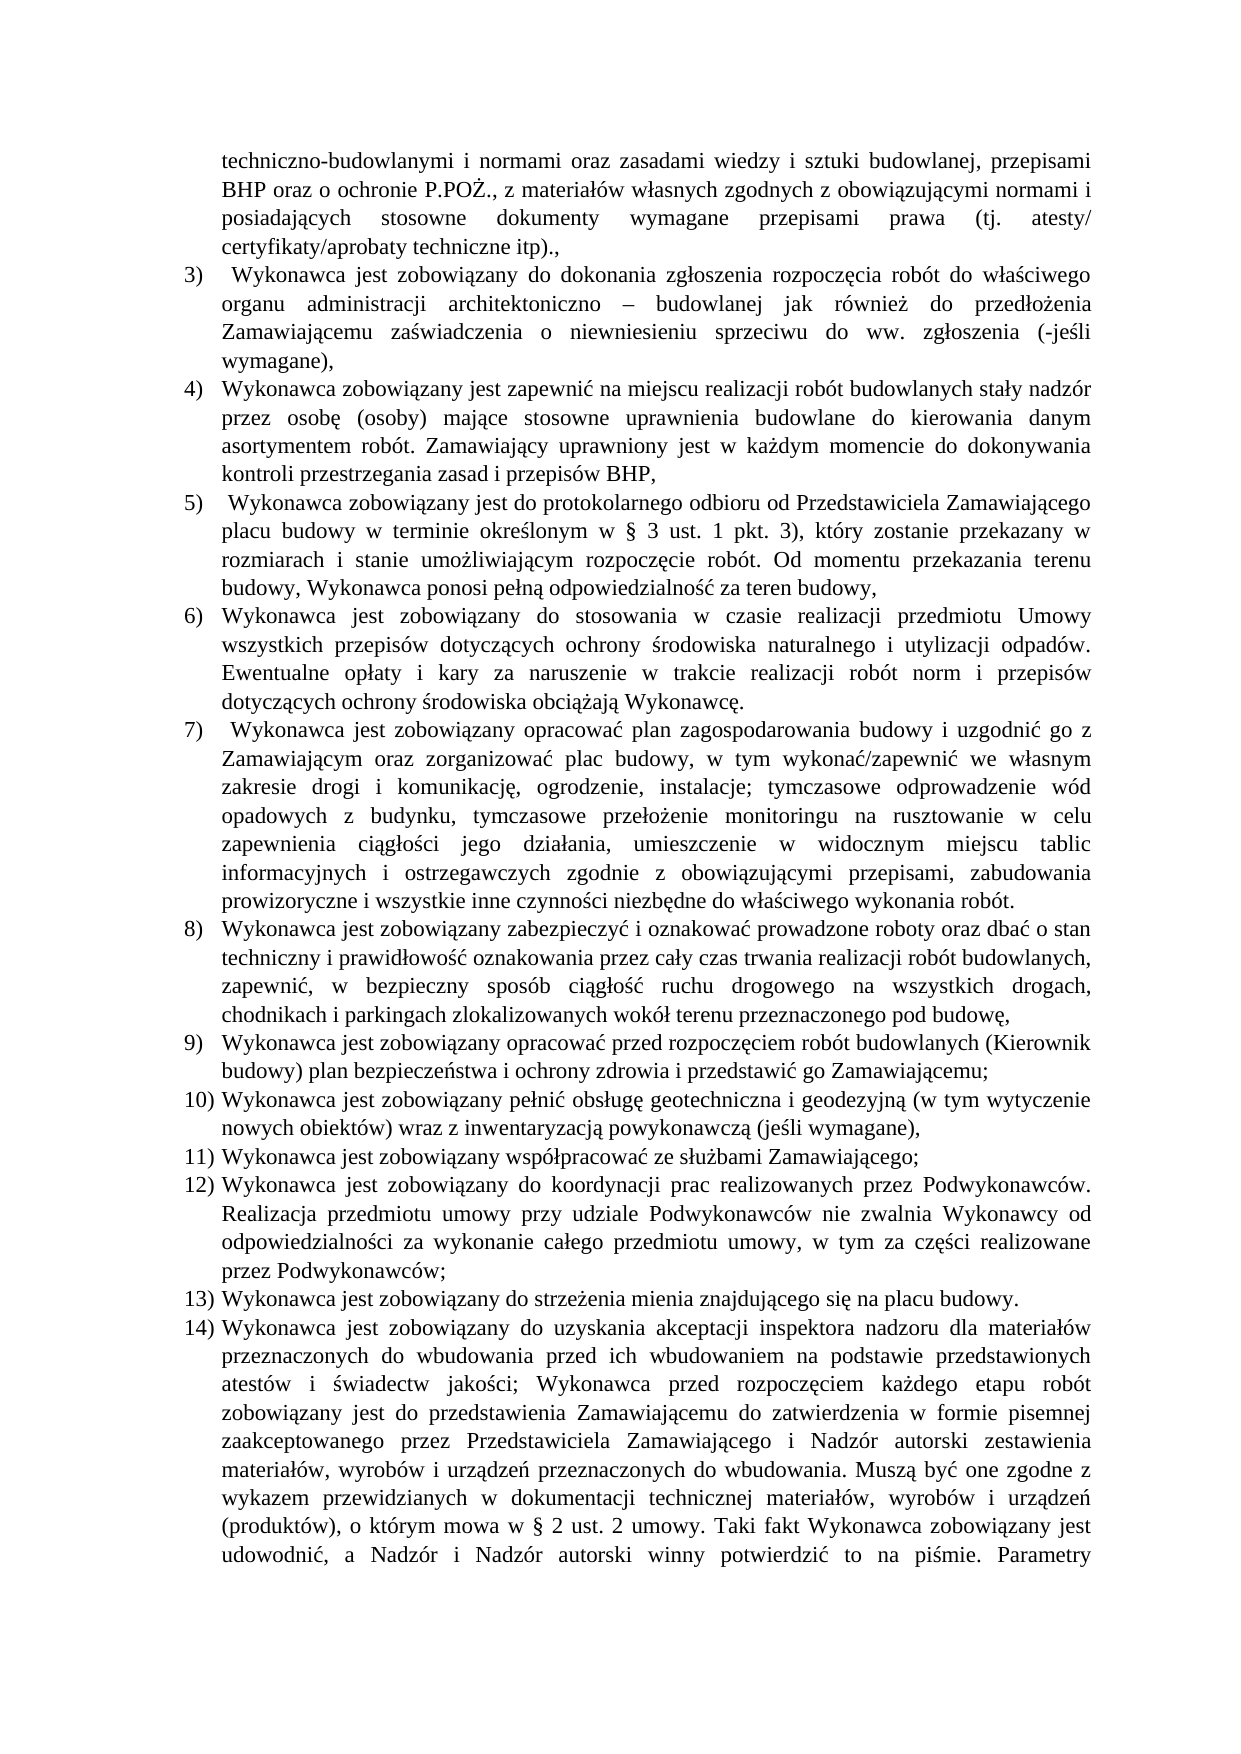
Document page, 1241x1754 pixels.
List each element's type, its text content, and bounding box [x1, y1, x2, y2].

list Wykonawca zobowiązany jest do protokolarnego odbioru od Przedstawiciela Zamawiającego placu budowy w terminie określonym w § 3 ust. 1 pkt. 3), który zostanie przekazany w rozmiarach i stanie umożliwiającym rozpoczęcie robót. Od momentu przekazania terenu budowy, Wykonawca ponosi pełną odpowiedzialność za teren budowy, [184, 489, 1093, 601]
list Wykonawca jest zobowiązany współpracować ze służbami Zamawiającego; [184, 1143, 1093, 1169]
list Wykonawca zobowiązany jest zapewnić na miejscu realizacji robót budowlanych stały nadzór przez osobę (osoby) mające stosowne uprawnienia budowlane do kierowania danym asortymentem robót. Zamawiający uprawniony jest w każdym momencie do dokonywania kontroli przestrzegania zasad i przepisów BHP, [184, 375, 1093, 487]
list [184, 148, 1093, 259]
list Wykonawca jest zobowiązany pełnić obsługę geotechniczna i geodezyjną (w tym wytyczenie nowych obiektów) wraz z inwentaryzacją powykonawczą (jeśli wymagane), [184, 1086, 1093, 1141]
list Wykonawca jest zobowiązany zabezpieczyć i oznakować prowadzone roboty oraz dbać o stan techniczny i prawidłowość oznakowania przez cały czas trwania realizacji robót budowlanych, zapewnić, w bezpieczny sposób ciągłość ruchu drogowego na wszystkich drogach, chodnikach i parkingach zlokalizowanych wokół terenu przeznaczonego pod budowę, [184, 915, 1093, 1027]
list Wykonawca jest zobowiązany do strzeżenia mienia znajdującego się na placu budowy. [184, 1285, 1093, 1311]
list Wykonawca jest zobowiązany do stosowania w czasie realizacji przedmiotu Umowy wszystkich przepisów dotyczących ochrony środowiska naturalnego i utylizacji odpadów. Ewentualne opłaty i kary za naruszenie w trakcie realizacji robót norm i przepisów dotyczących ochrony środowiska obciążają Wykonawcę. [184, 603, 1093, 714]
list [184, 1313, 1093, 1567]
list Wykonawca jest zobowiązany do koordynacji prac realizowanych przez Podwykonawców. Realizacja przedmiotu umowy przy udziale Podwykonawców nie zwalnia Wykonawcy od odpowiedzialności za wykonanie całego przedmiotu umowy, w tym za części realizowane przez Podwykonawców; [184, 1171, 1093, 1283]
list Wykonawca jest zobowiązany do dokonania zgłoszenia rozpoczęcia robót do właściwego organu administracji architektoniczno – budowlanej jak również do przedłożenia Zamawiającemu zaświadczenia o niewniesieniu sprzeciwu do ww. zgłoszenia (-jeśli wymagane), [184, 261, 1093, 373]
list Wykonawca jest zobowiązany opracować plan zagospodarowania budowy i uzgodnić go z Zamawiającym oraz zorganizować plac budowy, w tym wykonać/zapewnić we własnym zakresie drogi i komunikację, ogrodzenie, instalacje; tymczasowe odprowadzenie wód opadowych z budynku, tymczasowe przełożenie monitoringu na rusztowanie w celu zapewnienia ciągłości jego działania, umieszczenie w widocznym miejscu tablic informacyjnych i ostrzegawczych zgodnie z obowiązującymi przepisami, zabudowania prowizoryczne i wszystkie inne czynności niezbędne do właściwego wykonania robót. [184, 716, 1093, 913]
list Wykonawca jest zobowiązany opracować przed rozpoczęciem robót budowlanych (Kierownik budowy) plan bezpieczeństwa i ochrony zdrowia i przedstawić go Zamawiającemu; [184, 1029, 1093, 1084]
